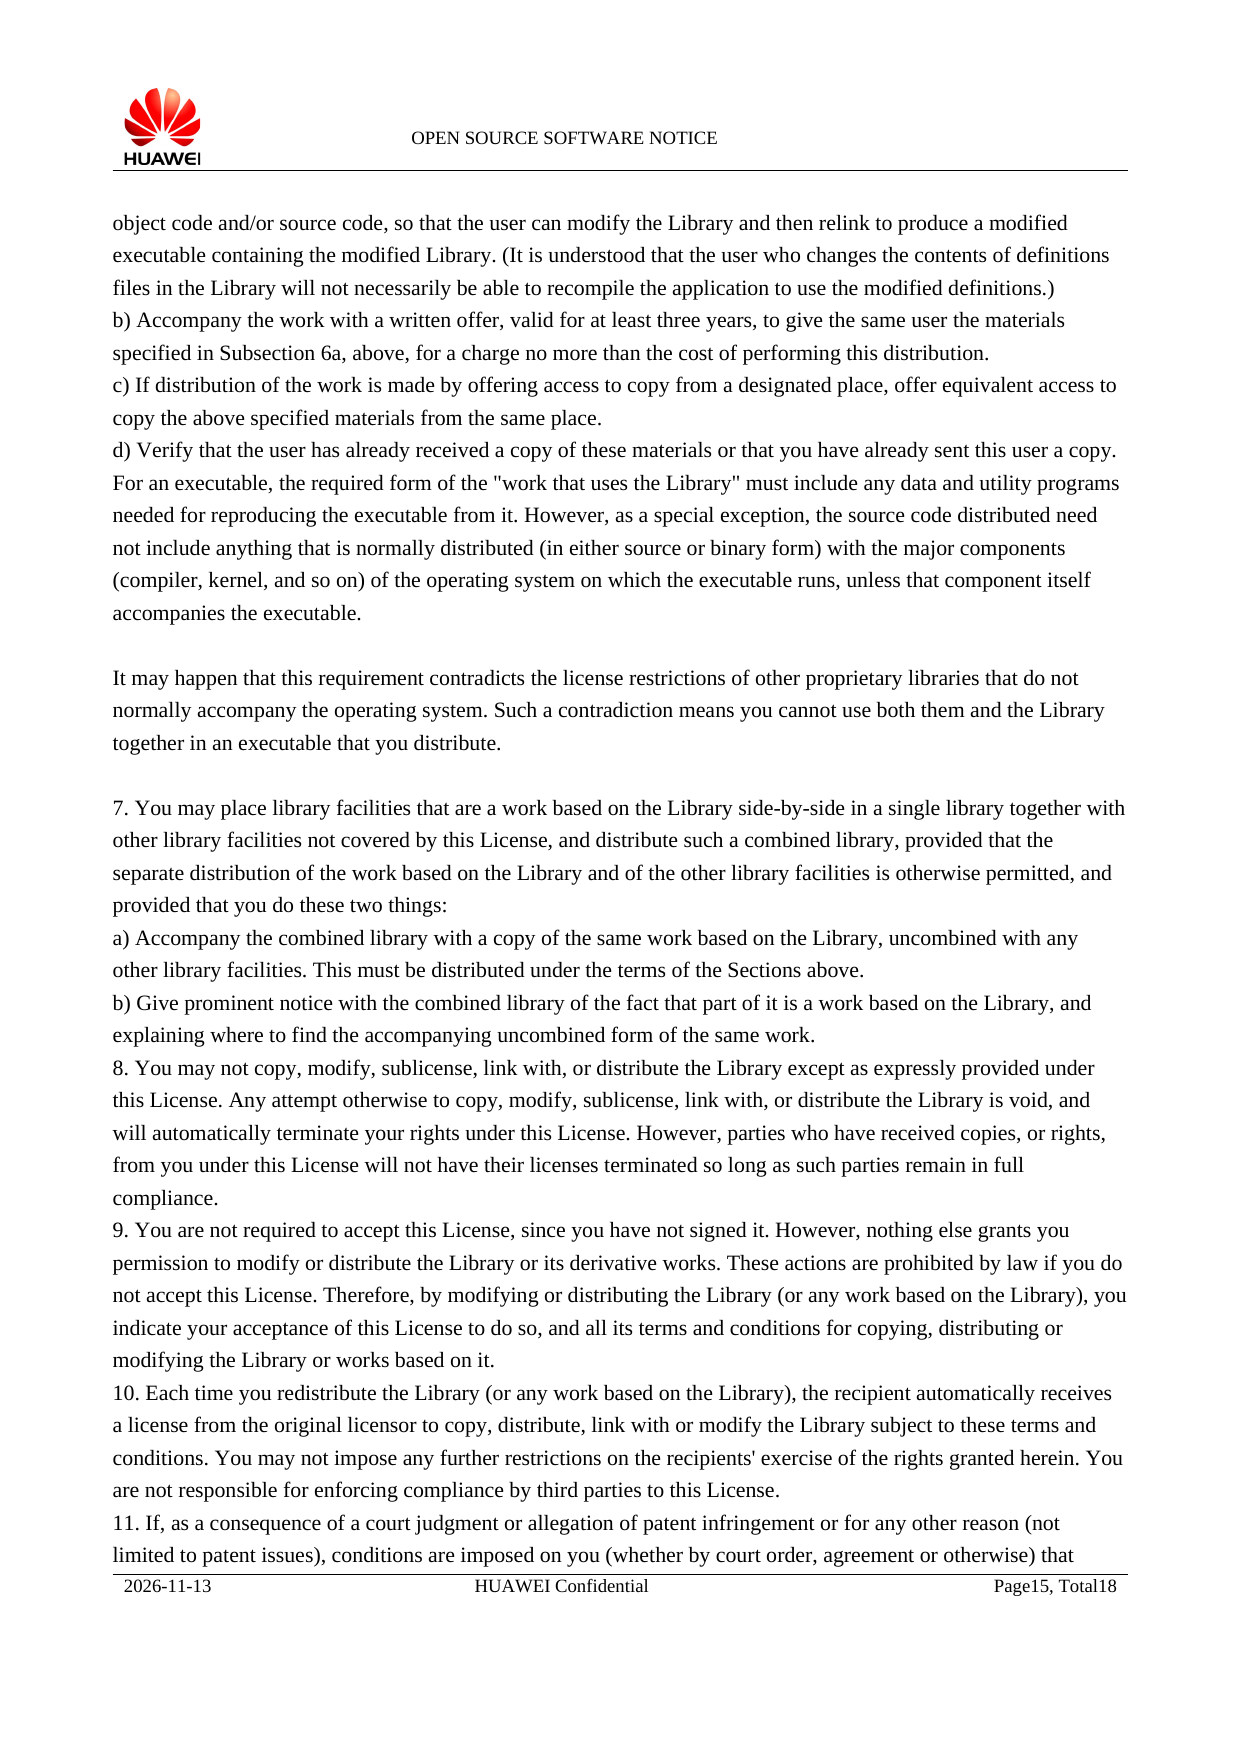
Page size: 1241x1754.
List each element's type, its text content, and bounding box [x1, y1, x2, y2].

picture [124, 88, 201, 165]
